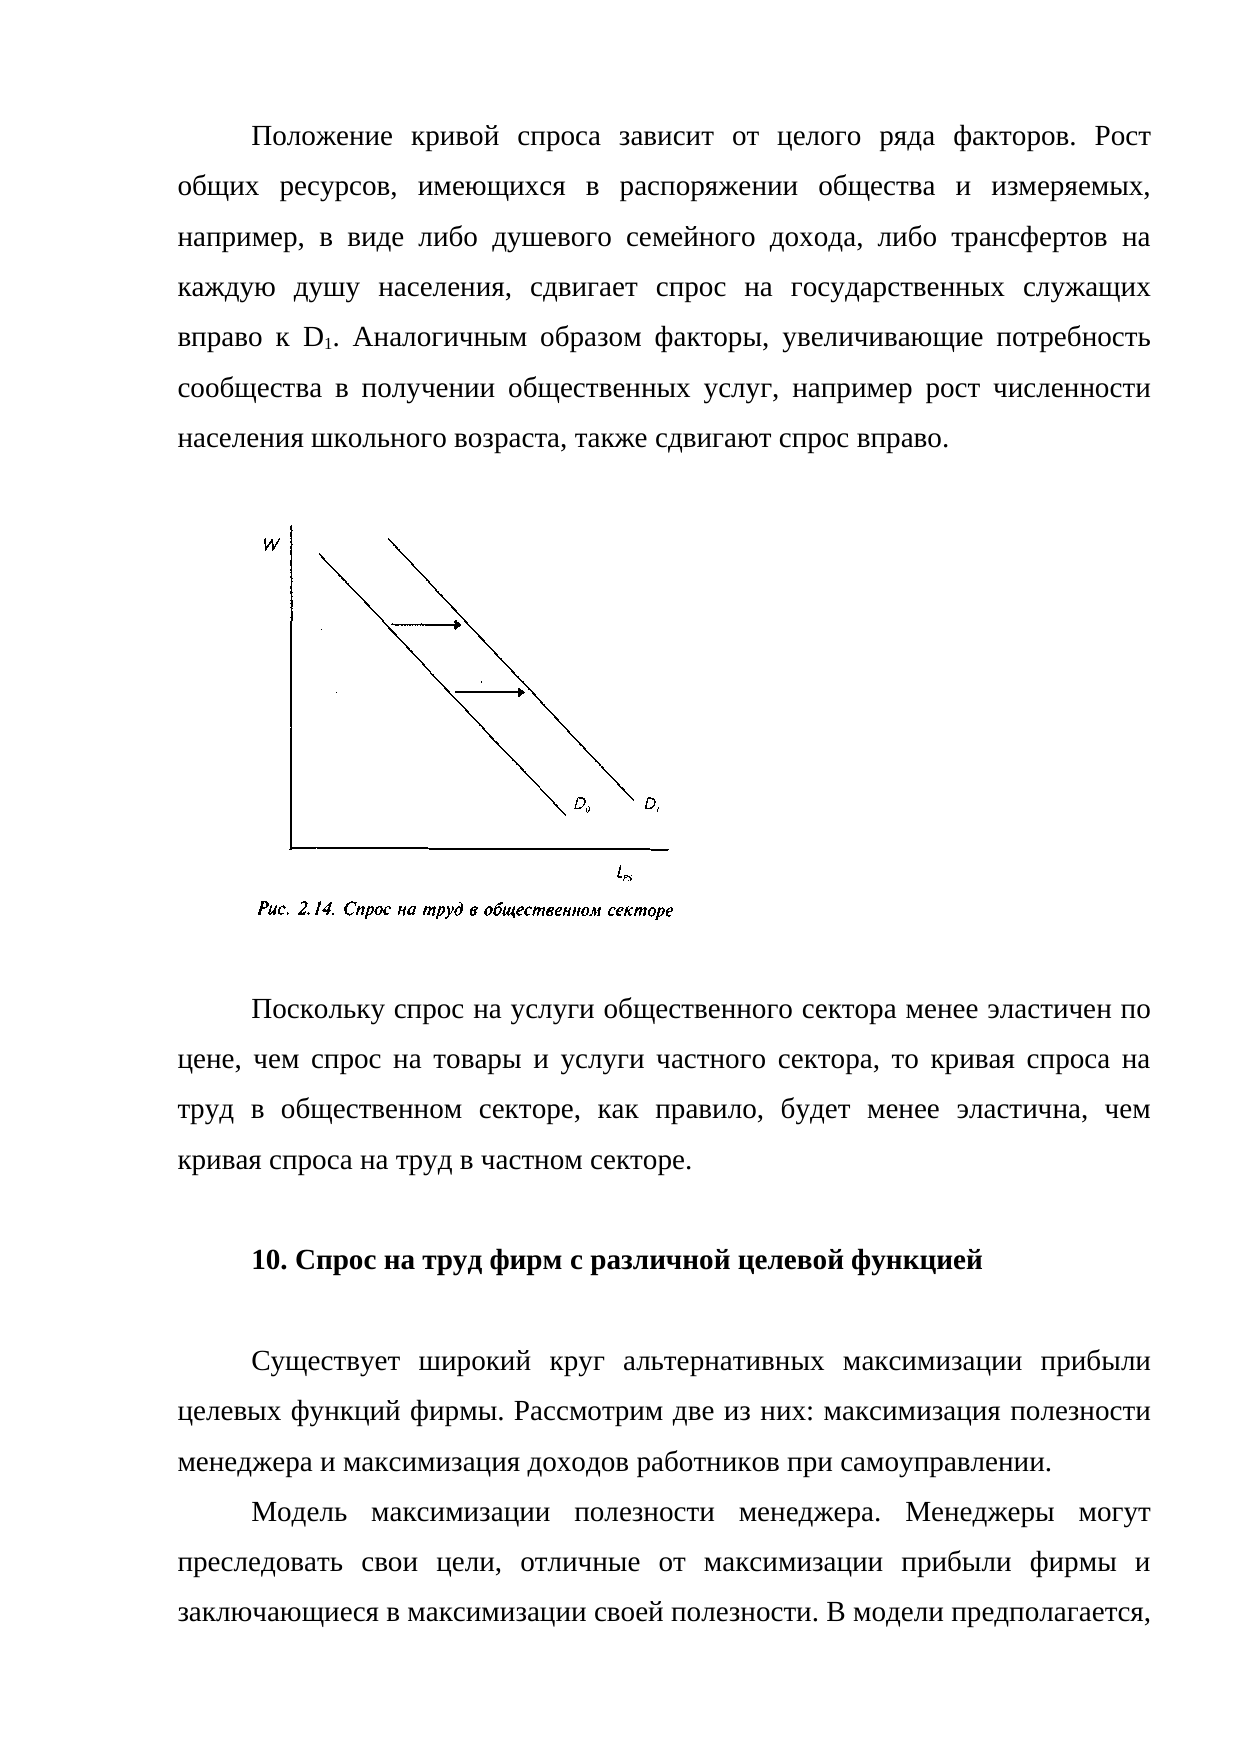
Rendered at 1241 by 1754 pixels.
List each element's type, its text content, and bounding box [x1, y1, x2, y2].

picture [251, 520, 695, 929]
text Существует широкий круг альтернативных максимизации прибыли целевых функций фирмы. Рассмотрим две из них: максимизация полезности менеджера и максимизация доходов работников при самоуправлении. [177, 1343, 1152, 1477]
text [177, 1494, 1152, 1628]
text Поскольку спрос на услуги общественного сектора менее эластичен по цене, чем спрос на товары и услуги частного сектора, то кривая спроса на труд в общественном секторе, как правило, будет менее эластична, чем кривая спроса на труд в частном секторе. [177, 991, 1152, 1175]
text Положение кривой спроса зависит от целого ряда факторов. Рост общих ресурсов, имеющихся в распоряжении общества и измеряемых, например, в виде либо душевого семейного дохода, либо трансфертов на каждую душу населения, сдвигает спрос на государственных служащих вправо к D1. Аналогичным образом факторы, увеличивающие потребность сообщества в получении общественных услуг, например рост численности населения школьного возраста, также сдвигают спрос вправо. [177, 118, 1152, 453]
text 10. Спрос на труд фирм с различной целевой функцией [177, 1242, 1152, 1276]
